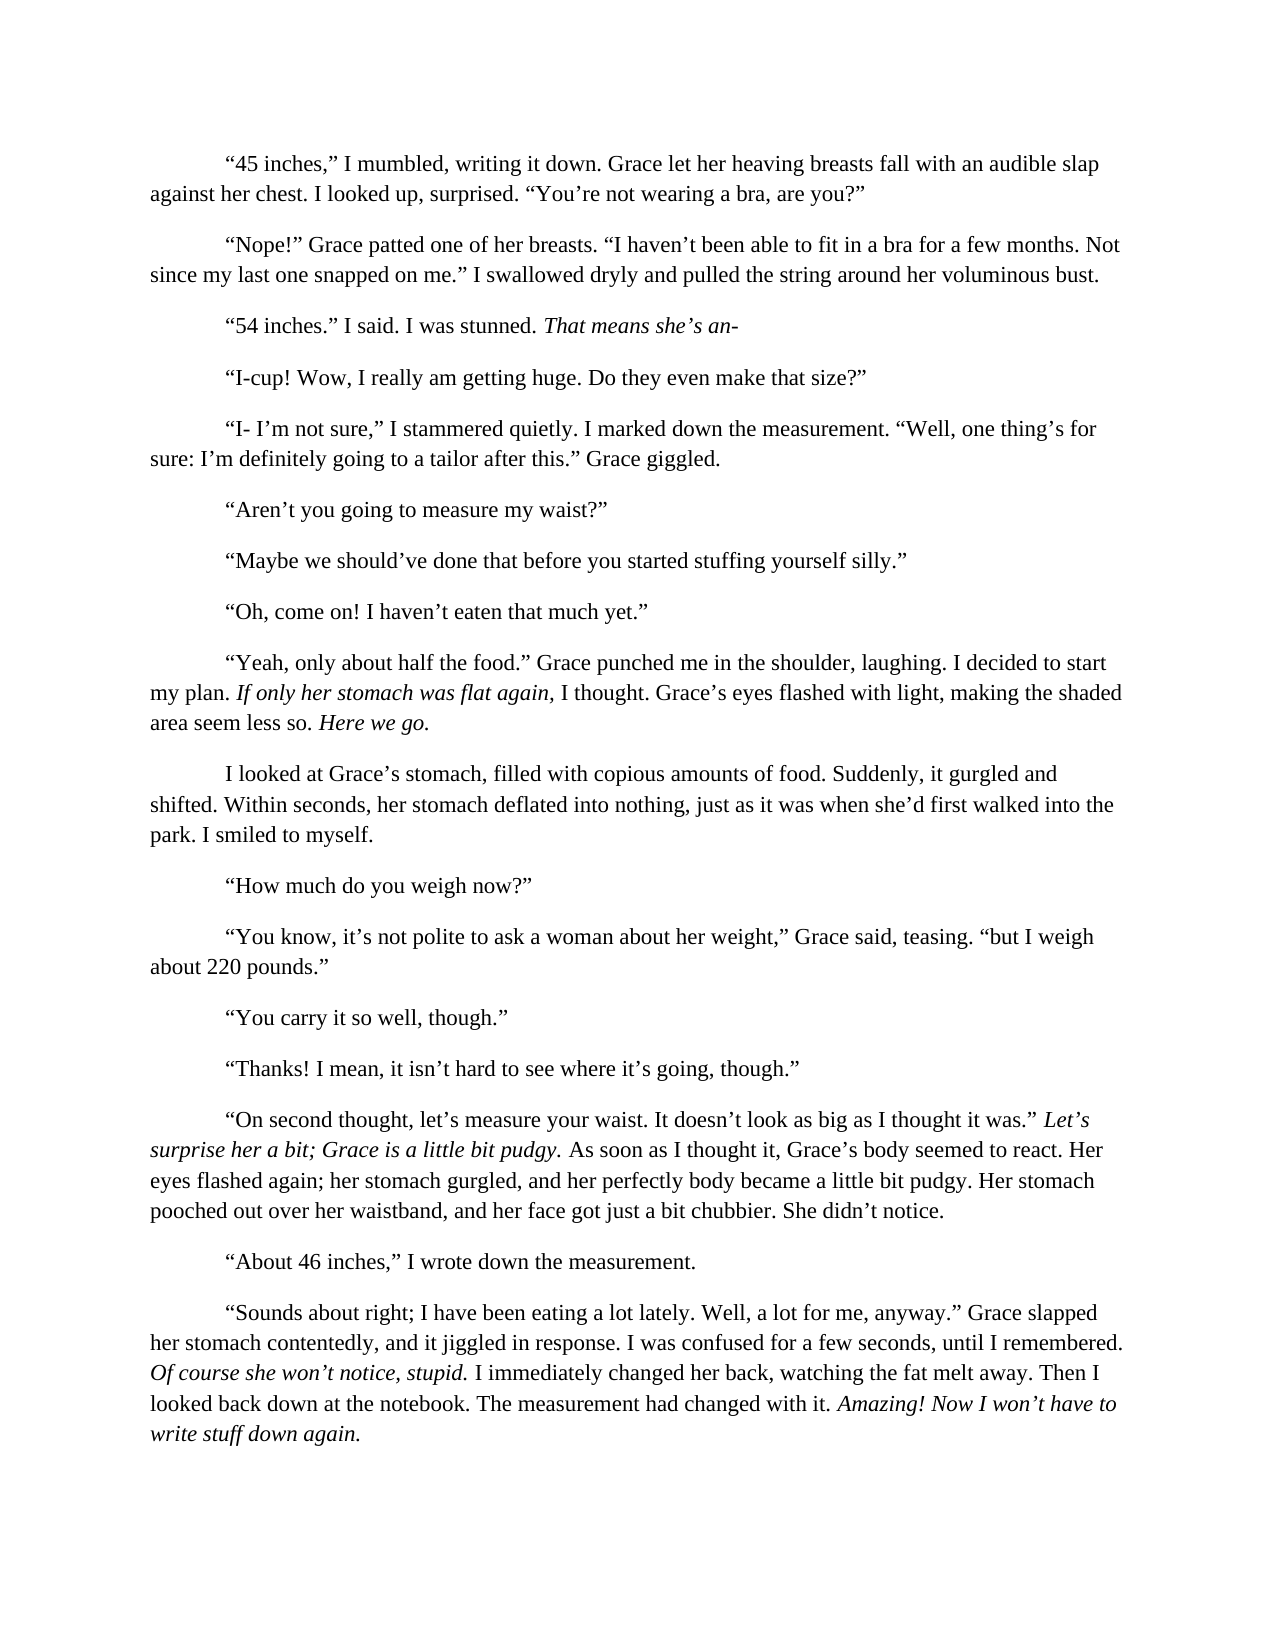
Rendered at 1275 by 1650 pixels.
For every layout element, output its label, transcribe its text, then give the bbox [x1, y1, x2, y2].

text “45 inches,” I mumbled, writing it down. Grace let her heaving breasts fall with an audible slap against her chest. I looked up, surprised. “You’re not wearing a bra, are you?” [150, 150, 1125, 207]
text “How much do you weigh now?” [150, 872, 1125, 898]
text “Yeah, only about half the food.” Grace punched me in the shoulder, laughing. I decided to start my plan. If only her stomach was flat again, I thought. Grace’s eyes flashed with light, making the shaded area seem less so. Here we go. [150, 649, 1125, 736]
text “I- I’m not sure,” I stammered quietly. I marked down the measurement. “Well, one thing’s for sure: I’m definitely going to a tailor after this.” Grace giggled. [150, 414, 1125, 471]
text “Maybe we should’ve done that before you started stuffing yourself silly.” [150, 547, 1125, 573]
text “Nope!” Grace patted one of her breasts. “I haven’t been able to fit in a bra for a few months. Not since my last one snapped on me.” I swallowed dryly and pulled the string around her voluminous bust. [150, 231, 1125, 288]
text “Aren’t you going to measure my waist?” [150, 496, 1125, 522]
text “You carry it so well, though.” [150, 1004, 1125, 1031]
text I looked at Grace’s stomach, filled with copious amounts of food. Suddenly, it gurgled and shifted. Within seconds, her stomach deflated into nothing, just as it was when she’d first walked into the park. I smiled to myself. [150, 760, 1125, 847]
text “You know, it’s not polite to ask a woman about her weight,” Grace said, teasing. “but I weigh about 220 pounds.” [150, 923, 1125, 979]
text “Sounds about right; I have been eating a lot lately. Well, a lot for me, anyway.” Grace slapped her stomach contentedly, and it jiggled in response. I was confused for a few seconds, until I remembered. Of course she won’t notice, stupid. I immediately changed her back, watching the fat melt away. Then I looked back down at the notebook. The measurement had changed with it. Amazing! Now I won’t have to write stuff down again. [150, 1299, 1125, 1446]
text “About 46 inches,” I wrote down the measurement. [150, 1248, 1125, 1274]
text “Oh, come on! I haven’t eaten that much yet.” [150, 598, 1125, 624]
text “I-cup! Wow, I really am getting huge. Do they even make that size?” [150, 363, 1125, 390]
text “On second thought, let’s measure your waist. It doesn’t look as big as I thought it was.” Let’s surprise her a bit; Grace is a little bit pudgy. As soon as I thought it, Grace’s body seemed to react. Her eyes flashed again; her stomach gurgled, and her perfectly body became a little bit pudgy. Her stomach pooched out over her waistband, and her face got just a bit chubbier. She didn’t notice. [150, 1106, 1125, 1223]
text “54 inches.” I said. I was stunned. That means she’s an- [150, 312, 1125, 339]
text “Thanks! I mean, it isn’t hard to see where it’s going, though.” [150, 1055, 1125, 1082]
